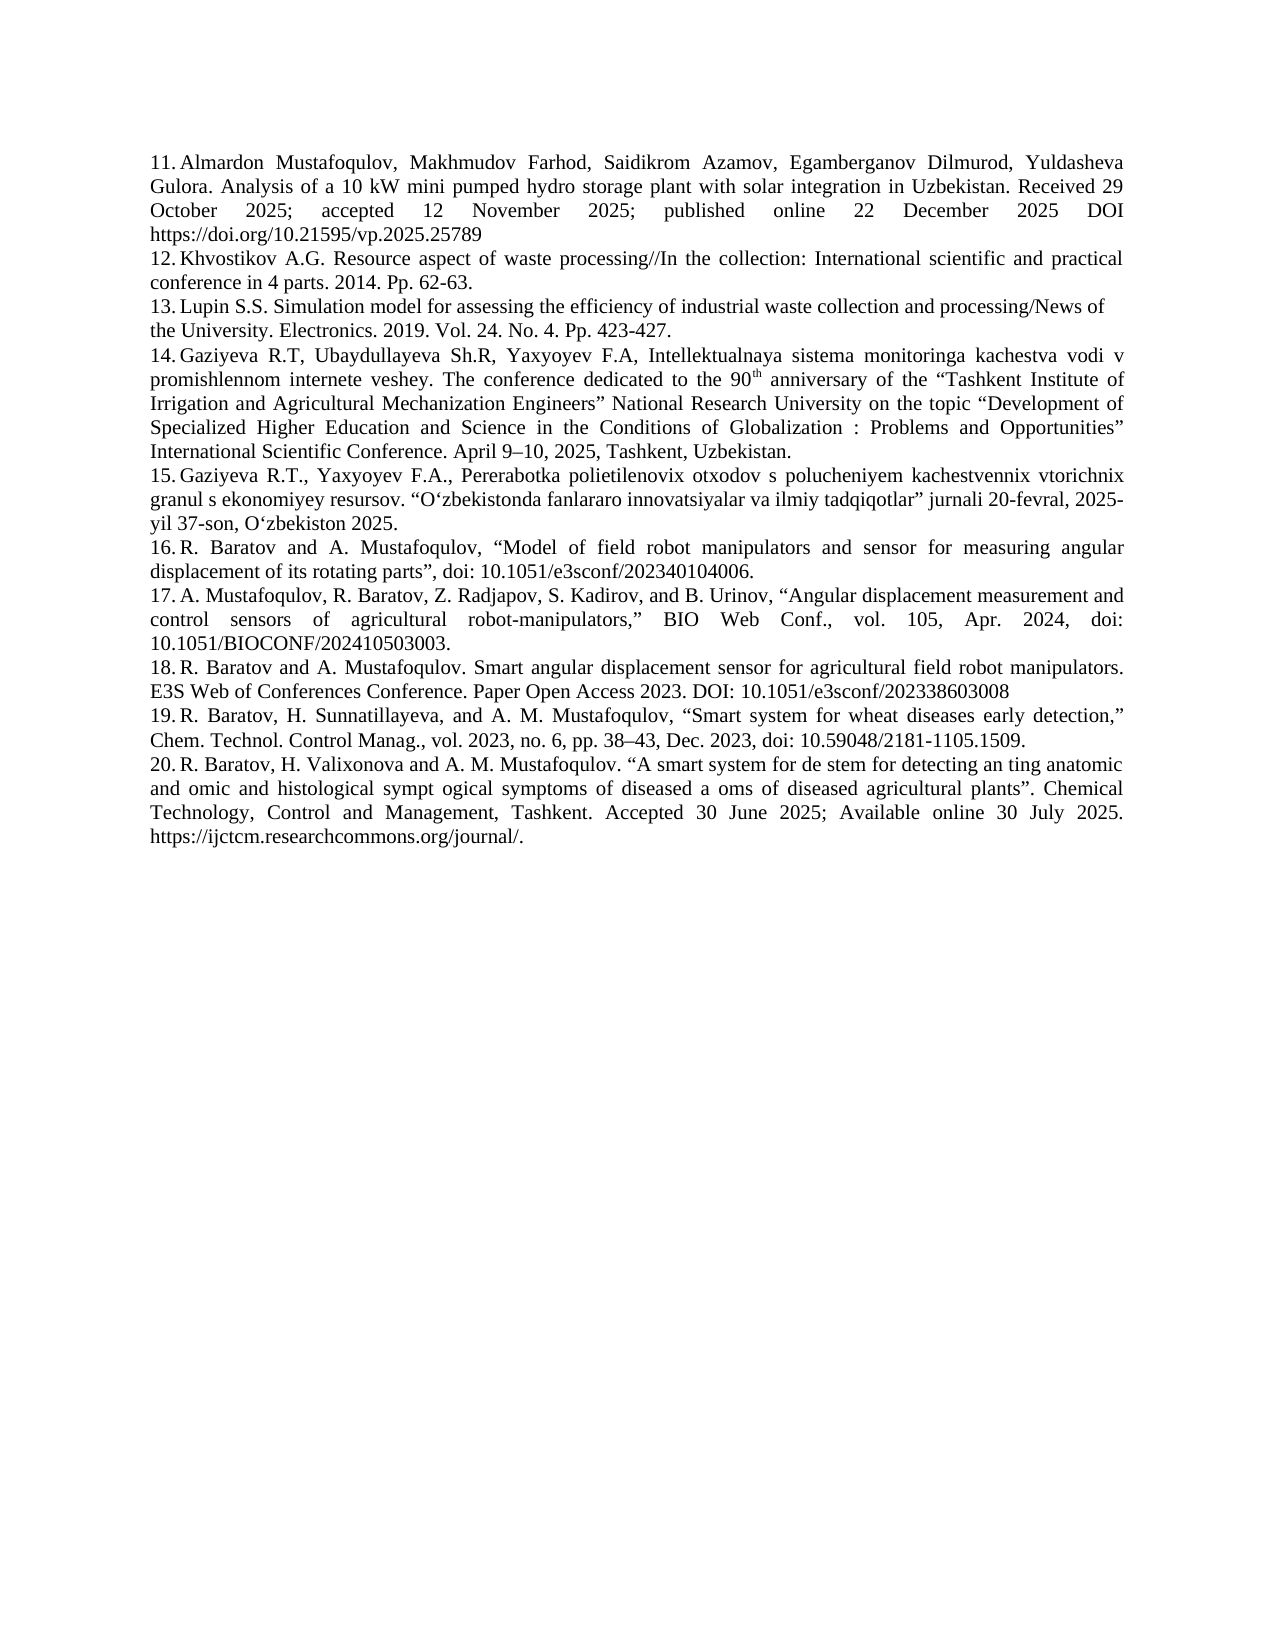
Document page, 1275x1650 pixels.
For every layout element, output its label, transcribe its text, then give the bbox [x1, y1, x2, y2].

list R. Baratov and A. Mustafoqulov. Smart angular displacement sensor for agricultural field robot manipulators. E3S Web of Conferences Conference. Paper Open Access 2023. DOI: 10.1051/e3sconf/202338603008 [150, 655, 1125, 703]
list A. Mustafoqulov, R. Baratov, Z. Radjapov, S. Kadirov, and B. Urinov, “Angular displacement measurement and control sensors of agricultural robot-manipulators,” BIO Web Conf., vol. 105, Apr. 2024, doi: 10.1051/BIOCONF/202410503003. [150, 583, 1125, 655]
list Khvostikov A.G. Resource aspect of waste processing//In the collection: International scientific and practical conference in 4 parts. 2014. Pp. 62-63. [150, 246, 1125, 294]
list R. Baratov, H. Sunnatillayeva, and A. M. Mustafoqulov, “Smart system for wheat diseases early detection,” Chem. Technol. Control Manag., vol. 2023, no. 6, pp. 38–43, Dec. 2023, doi: 10.59048/2181-1105.1509. [150, 703, 1125, 752]
list R. Baratov, H. Valixonova and A. M. Mustafoqulov. “A smart system for de stem for detecting an ting anatomic and omic and histological sympt ogical symptoms of diseased a oms of diseased agricultural plants”. Chemical Technology, Control and Management, Tashkent. Accepted 30 June 2025; Available online 30 July 2025. https://ijctcm.researchcommons.org/journal/. [150, 752, 1125, 848]
list Almardon Mustafoqulov, Makhmudov Farhod, Saidikrom Azamov, Egamberganov Dilmurod, Yuldasheva Gulora. Analysis of a 10 kW mini pumped hydro storage plant with solar integration in Uzbekistan. Received 29 October 2025; accepted 12 November 2025; published online 22 December 2025 DOI https://doi.org/10.21595/vp.2025.25789 [150, 150, 1125, 246]
list Gaziyeva R.T., Yaxyoyev F.A., Pererabotka polietilenovix otxodov s polucheniyem kachestvennix vtorichnix granul s ekonomiyey resursov. “O‘zbekistonda fanlararo innovatsiyalar va ilmiy tadqiqotlar” jurnali 20-fevral, 2025-yil 37-son, O‘zbekiston 2025. [150, 463, 1125, 535]
list Gaziyeva R.T, Ubaydullayeva Sh.R, Yaxyoyev F.A, Intellektualnaya sistema monitoringa kachestva vodi v promishlennom internete veshey. The conference dedicated to the 90th anniversary of the “Tashkent Institute of Irrigation and Agricultural Mechanization Engineers” National Research University on the topic “Development of Specialized Higher Education and Science in the Conditions of Globalization : Problems and Opportunities” International Scientific Conference. April 9–10, 2025, Tashkent, Uzbekistan. [150, 342, 1125, 463]
list R. Baratov and A. Mustafoqulov, “Model of field robot manipulators and sensor for measuring angular displacement of its rotating parts”, doi: 10.1051/e3sconf/202340104006. [150, 535, 1125, 583]
list Lupin S.S. Simulation model for assessing the efficiency of industrial waste collection and processing/News of the University. Electronics. 2019. Vol. 24. No. 4. Pp. 423-427. [150, 294, 1125, 342]
